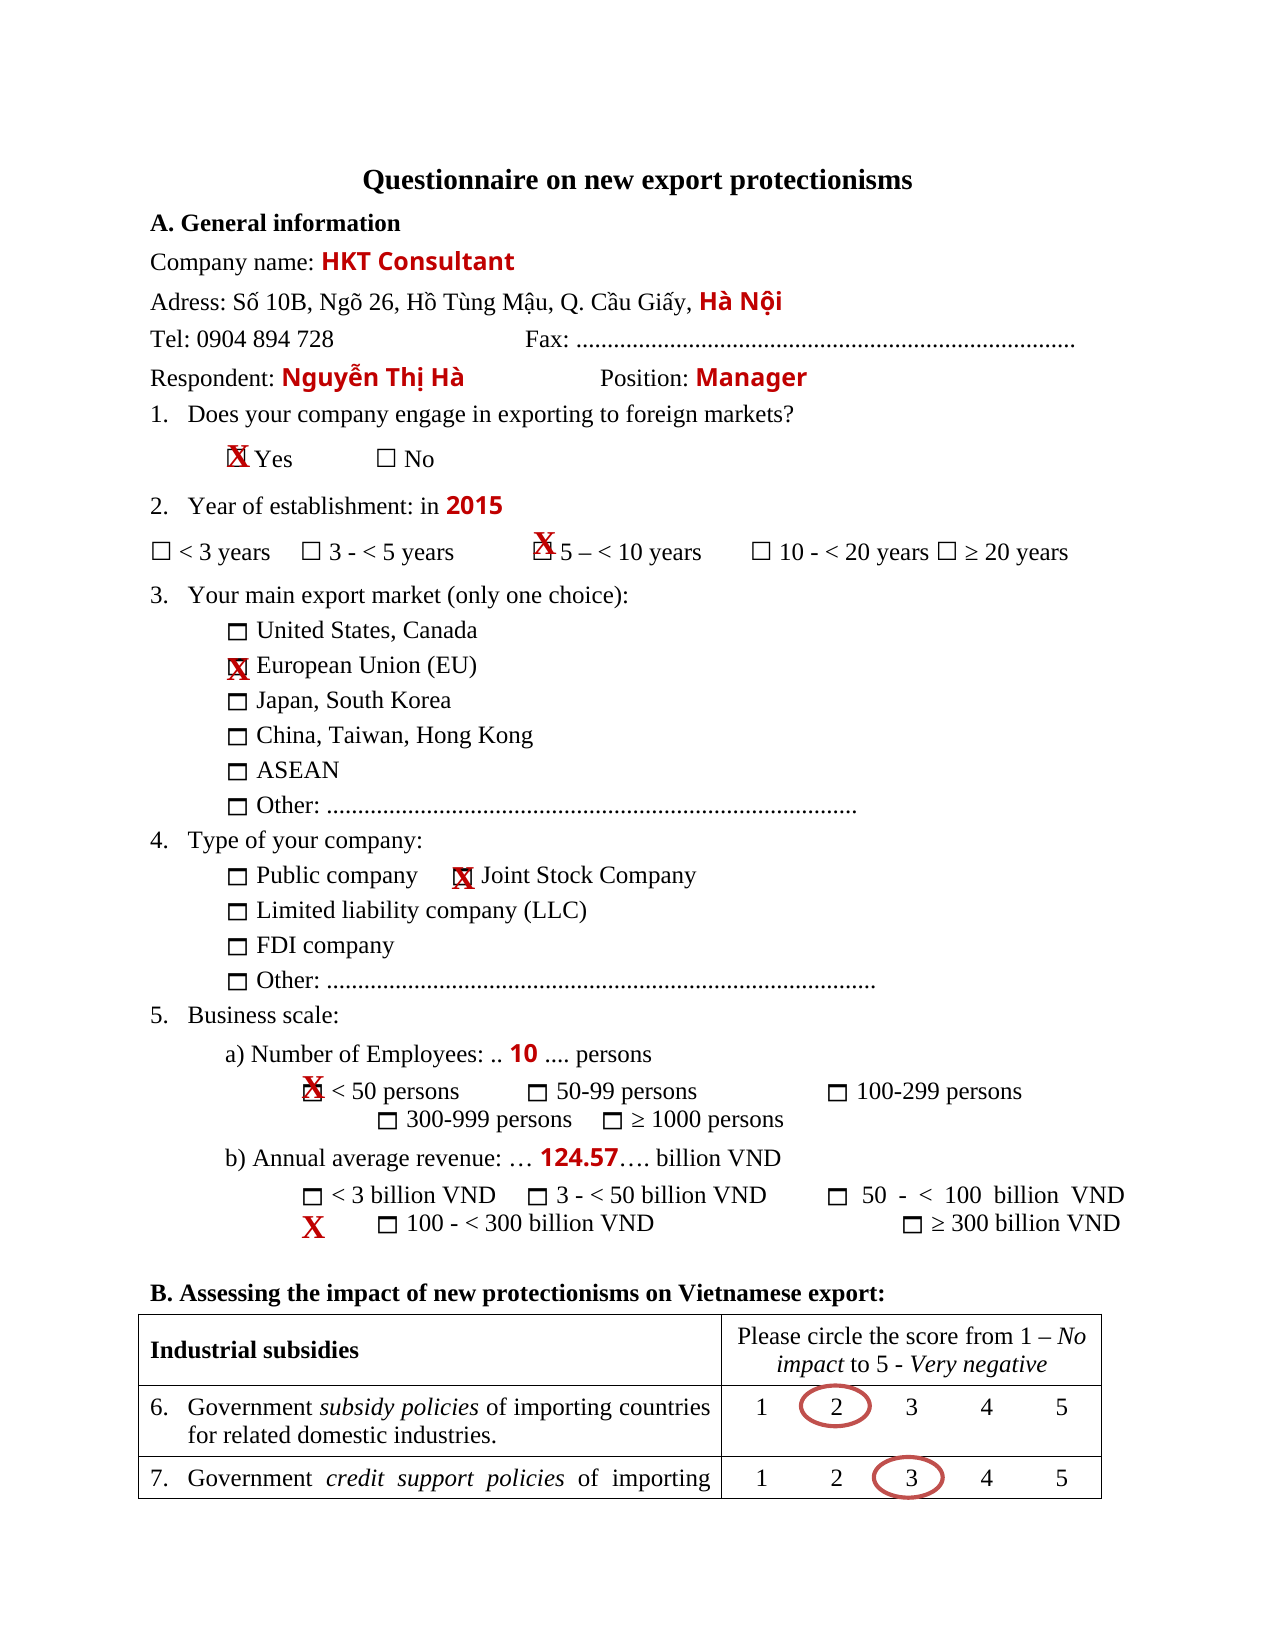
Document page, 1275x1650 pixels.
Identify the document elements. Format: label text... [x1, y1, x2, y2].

list Type of your company: [150, 825, 1125, 854]
text Public company Joint Stock Company [150, 860, 1125, 889]
text ☐ Yes ☐ No [150, 441, 1125, 475]
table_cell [139, 1457, 721, 1498]
text A. General information [150, 208, 1125, 237]
text United States, Canada [150, 615, 1125, 644]
table_cell 1 2 3 4 5 [877, 1460, 940, 1495]
text European Union (EU) [150, 650, 1125, 679]
text < 3 billion VND 3 - < 50 billion VND 50 - < 100 billion VND 100 - < 300 billion VND ≥ 300 billion VND [150, 1180, 1125, 1237]
table_header Please circle the score from 1 – No impact to 5 - Very negative [722, 1315, 1101, 1384]
text Japan, South Korea [150, 685, 1125, 714]
text Limited liability company (LLC) [150, 895, 1125, 924]
list Business scale: [150, 1000, 1125, 1029]
table_header Industrial subsidies [139, 1315, 721, 1384]
text Other: ........................................................................................ [150, 965, 1125, 994]
text Other: ..................................................................................... [150, 790, 1125, 819]
text Adress: Số 10B, Ngõ 26, Hồ Tùng Mậu, Q. Cầu Giấy, Hà Nội [150, 284, 1125, 318]
table_cell 1 2 3 4 5 [926, 1457, 1101, 1498]
list Year of establishment: in 2015 [150, 487, 1125, 521]
list Does your company engage in exporting to foreign markets? [150, 399, 1125, 428]
table_cell Government subsidy policies of importing countries for related domestic industries. [139, 1386, 721, 1456]
text < 50 persons 50-99 persons 100-299 persons 300-999 persons ≥ 1000 persons [150, 1076, 1125, 1133]
list Your main export market (only one choice): [150, 580, 1125, 609]
text a) Number of Employees: .. 10 .... persons [150, 1035, 1125, 1069]
text ☐ < 3 years ☐ 3 - < 5 years ☐ 5 – < 10 years ☐ 10 - < 20 years ☐ ≥ 20 years [150, 534, 1125, 568]
text FDI company [150, 930, 1125, 959]
table_cell 1 2 3 4 5 [722, 1386, 1101, 1456]
text Company name: HKT Consultant [150, 243, 1125, 278]
text China, Taiwan, Hong Kong [150, 720, 1125, 749]
text Respondent: Nguyễn Thị Hà Position: Manager [150, 359, 1125, 393]
text b) Annual average revenue: … 124.57…. billion VND [150, 1139, 1125, 1173]
text ASEAN [150, 755, 1125, 784]
text Questionnaire on new export protectionisms [150, 162, 1125, 196]
text B. Assessing the impact of new protectionisms on Vietnamese export: [150, 1278, 1125, 1307]
table_cell 1 2 3 4 5 [722, 1457, 890, 1498]
text Tel: 0904 894 728 Fax: ................................................................................ [150, 324, 1125, 353]
